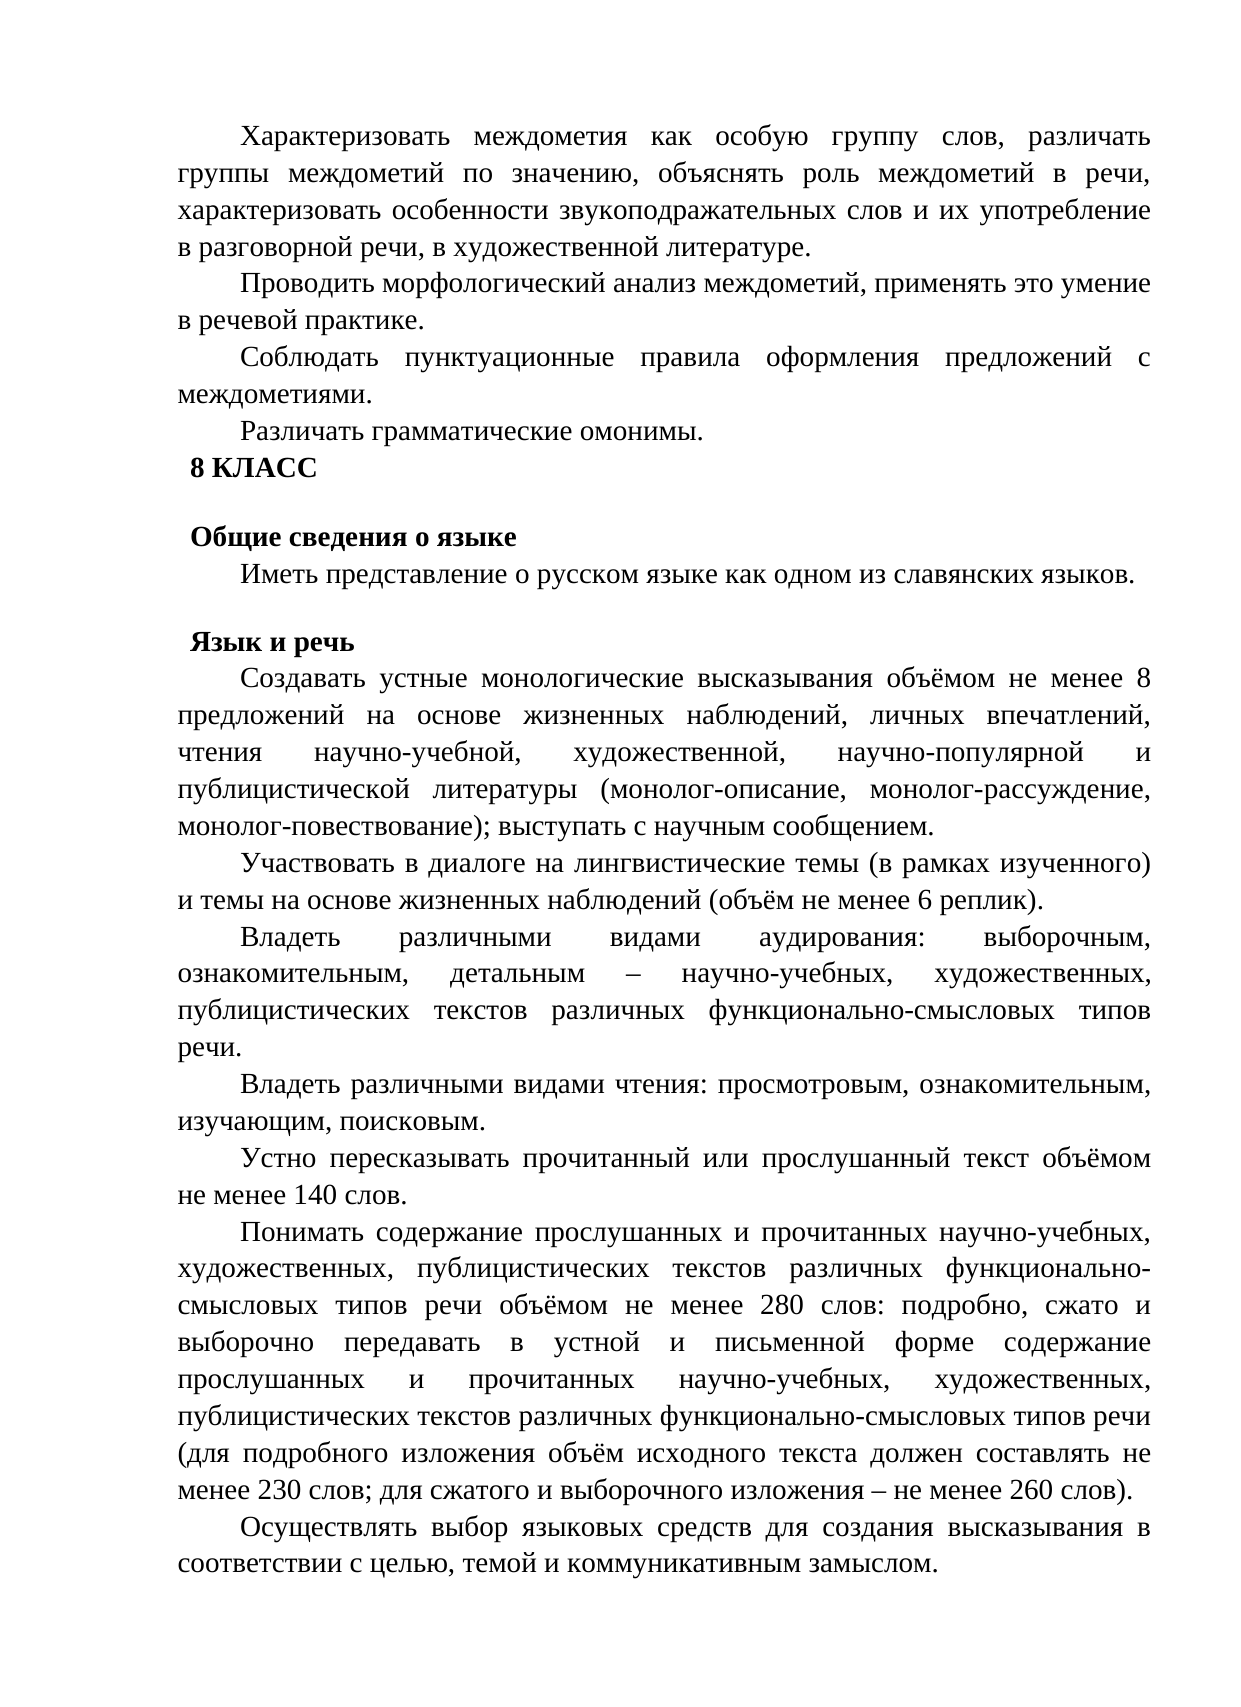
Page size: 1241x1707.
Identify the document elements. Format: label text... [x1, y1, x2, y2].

text Иметь представление о русском языке как одном из славянских языков. [177, 556, 1152, 590]
text Проводить морфологический анализ междометий, применять это умение в речевой практике. [177, 266, 1152, 336]
text Характеризовать междометия как особую группу слов, различать группы междометий по значению, объяснять роль междометий в речи, характеризовать особенности звукоподражательных слов и их употребление в разговорной речи, в художественной литературе. [177, 118, 1152, 262]
text Понимать содержание прослушанных и прочитанных научно-учебных, художественных, публицистических текстов различных функционально-смысловых типов речи объёмом не менее 280 слов: подробно, сжато и выборочно передавать в устной и письменной форме содержание прослушанных и прочитанных научно-учебных, художественных, публицистических текстов различных функционально-смысловых типов речи (для подробного изложения объём исходного текста должен составлять не менее 230 слов; для сжатого и выборочного изложения – не менее 260 слов). [177, 1214, 1152, 1505]
text Соблюдать пунктуационные правила оформления предложений с междометиями. [177, 339, 1152, 410]
text Участвовать в диалоге на лингвистические темы (в рамках изученного) и темы на основе жизненных наблюдений (объём не менее 6 реплик). [177, 845, 1152, 915]
text Осуществлять выбор языковых средств для создания высказывания в соответствии с целью, темой и коммуникативным замыслом. [177, 1509, 1152, 1579]
text Владеть различными видами аудирования: выборочным, ознакомительным, детальным – научно-учебных, художест­венных, публицистических текстов различных функционально-смысловых типов речи. [177, 919, 1152, 1063]
text 8 КЛАСС [190, 450, 1152, 483]
text Общие сведения о языке [190, 519, 1152, 553]
text Язык и речь [190, 624, 1152, 657]
text Владеть различными видами чтения: просмотровым, ознакомительным, изучающим, поисковым. [177, 1066, 1152, 1137]
text Создавать устные монологические высказывания объёмом не менее 8 предложений на основе жизненных наблюдений, личных впечатлений, чтения научно-учебной, художественной, научно-популярной и публицистической литературы (монолог-описание, монолог-рассуждение, монолог-повествование); выступать с научным сообщением. [177, 661, 1152, 842]
text Устно пересказывать прочитанный или прослушанный текст объёмом не менее 140 слов. [177, 1140, 1152, 1210]
text Различать грамматические омонимы. [177, 413, 1152, 447]
